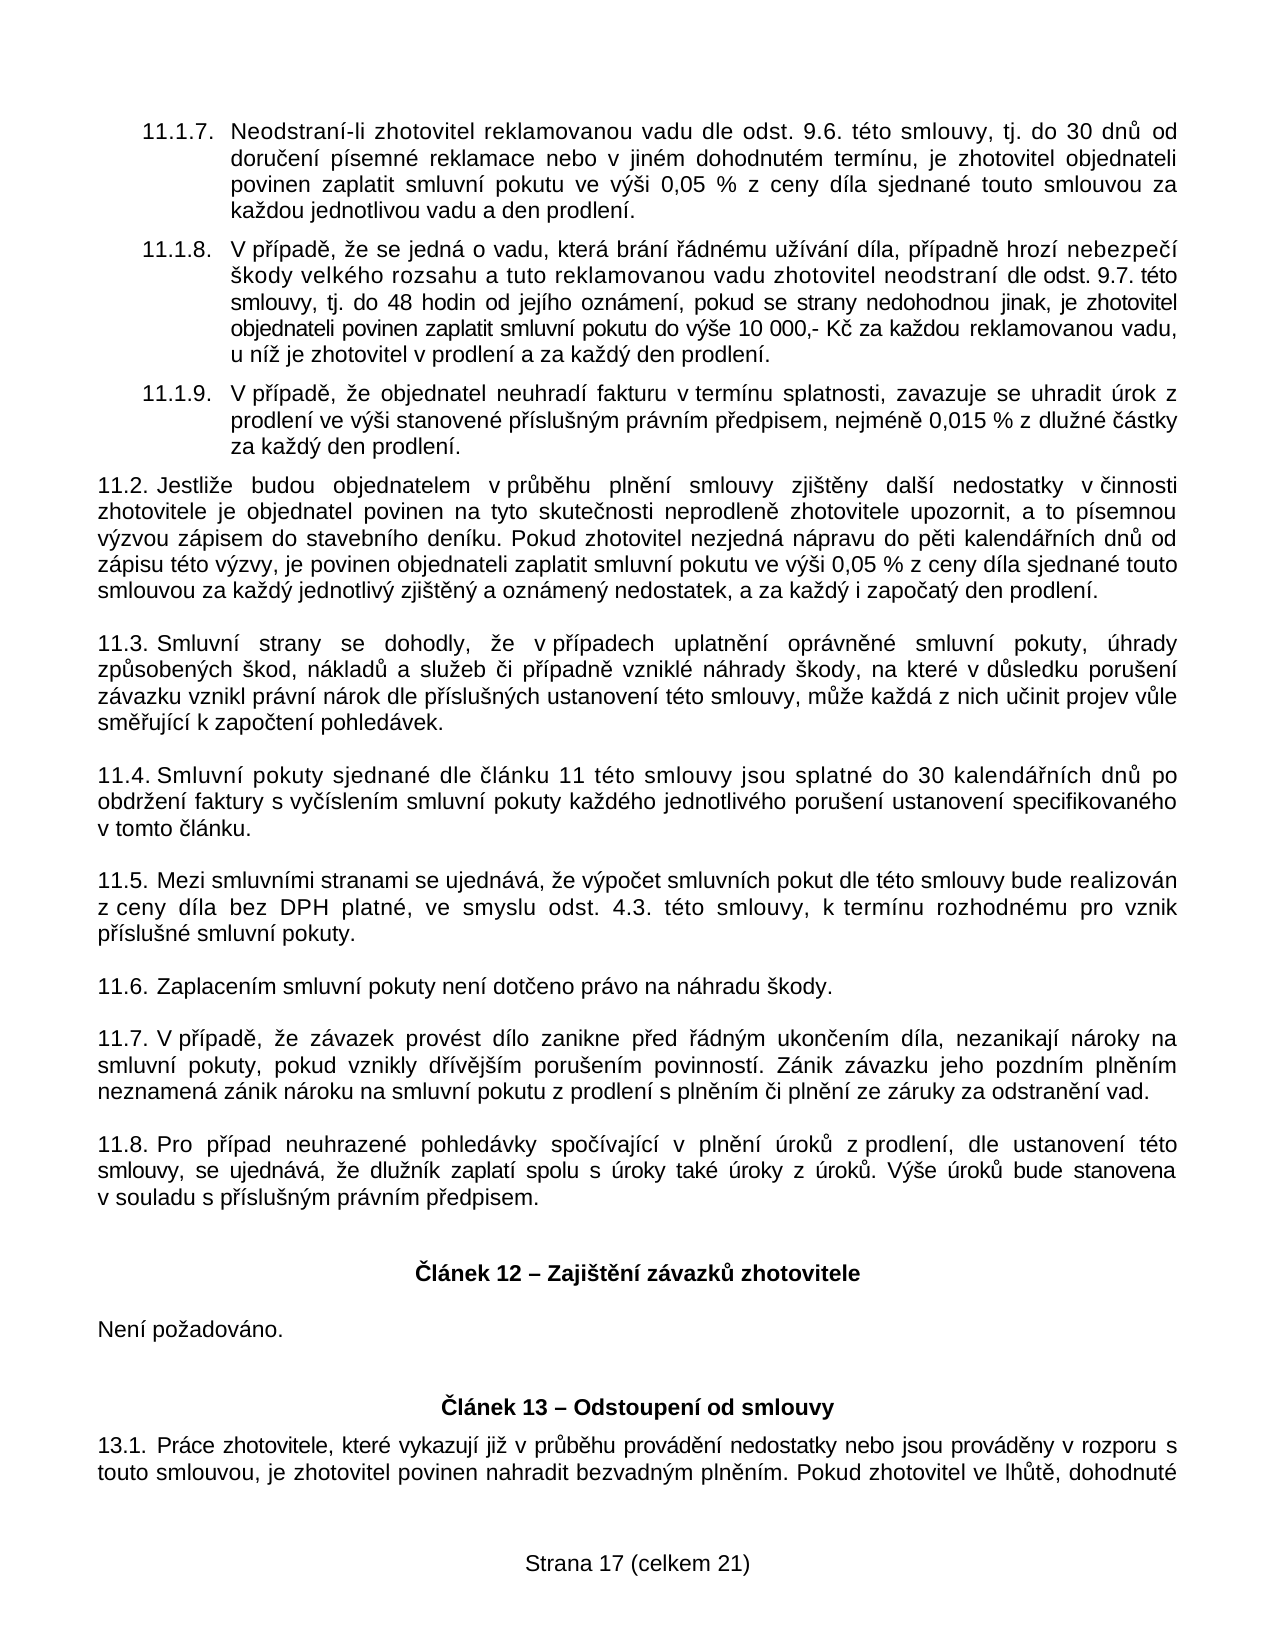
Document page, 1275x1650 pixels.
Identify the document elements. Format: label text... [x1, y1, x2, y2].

text Není požadováno. [97, 1316, 1177, 1342]
list Zaplacením smluvní pokuty není dotčeno právo na náhradu škody. [97, 973, 1177, 999]
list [97, 1432, 1177, 1485]
list V případě, že se jedná o vadu, která brání řádnému užívání díla, případně hrozí nebezpečí škody velkého rozsahu a tuto reklamovanou vadu zhotovitel neodstraní dle odst. 9.7. této smlouvy, tj. do 48 hodin od jejího oznámení, pokud se strany nedohodnou jinak, je zhotovitel objednateli povinen zaplatit smluvní pokutu do výše 10 000,- Kč za každou reklamovanou vadu, u níž je zhotovitel v prodlení a za každý den prodlení. [142, 236, 1177, 368]
list Jestliže budou objednatelem v průběhu plnění smlouvy zjištěny další nedostatky v činnosti zhotovitele je objednatel povinen na tyto skutečnosti neprodleně zhotovitele upozornit, a to písemnou výzvou zápisem do stavebního deníku. Pokud zhotovitel nezjedná nápravu do pěti kalendářních dnů od zápisu této výzvy, je povinen objednateli zaplatit smluvní pokutu ve výši 0,05 % z ceny díla sjednané touto smlouvou za každý jednotlivý zjištěný a oznámený nedostatek, a za každý i započatý den prodlení. [97, 472, 1177, 604]
list Smluvní pokuty sjednané dle článku 11 této smlouvy jsou splatné do 30 kalendářních dnů po obdržení faktury s vyčíslením smluvní pokuty každého jednotlivého porušení ustanovení specifikovaného v tomto článku. [97, 762, 1177, 841]
list Mezi smluvními stranami se ujednává, že výpočet smluvních pokut dle této smlouvy bude realizován z ceny díla bez DPH platné, ve smyslu odst. 4.3. této smlouvy, k termínu rozhodnému pro vznik příslušné smluvní pokuty. [97, 867, 1177, 946]
list Smluvní strany se dohodly, že v případech uplatnění oprávněné smluvní pokuty, úhrady způsobených škod, nákladů a služeb či případně vzniklé náhrady škody, na které v důsledku porušení závazku vznikl právní nárok dle příslušných ustanovení této smlouvy, může každá z nich učinit projev vůle směřující k započtení pohledávek. [97, 630, 1177, 735]
text Článek 13 – Odstoupení od smlouvy [97, 1394, 1177, 1420]
text Článek 12 – Zajištění závazků zhotovitele [97, 1260, 1177, 1286]
list V případě, že závazek provést dílo zanikne před řádným ukončením díla, nezanikají nároky na smluvní pokuty, pokud vznikly dřívějším porušením povinností. Zánik závazku jeho pozdním plněním neznamená zánik nároku na smluvní pokutu z prodlení s plněním či plnění ze záruky za odstranění vad. [97, 1025, 1177, 1104]
list Neodstraní-li zhotovitel reklamovanou vadu dle odst. 9.6. této smlouvy, tj. do 30 dnů od doručení písemné reklamace nebo v jiném dohodnutém termínu, je zhotovitel objednateli povinen zaplatit smluvní pokutu ve výši 0,05 % z ceny díla sjednané touto smlouvou za každou jednotlivou vadu a den prodlení. [142, 118, 1177, 223]
list Pro případ neuhrazené pohledávky spočívající v plnění úroků z prodlení, dle ustanovení této smlouvy, se ujednává, že dlužník zaplatí spolu s úroky také úroky z úroků. Výše úroků bude stanovena v souladu s příslušným právním předpisem. [97, 1131, 1177, 1210]
list V případě, že objednatel neuhradí fakturu v termínu splatnosti, zavazuje se uhradit úrok z prodlení ve výši stanovené příslušným právním předpisem, nejméně 0,015 % z dlužné částky za každý den prodlení. [142, 380, 1177, 459]
